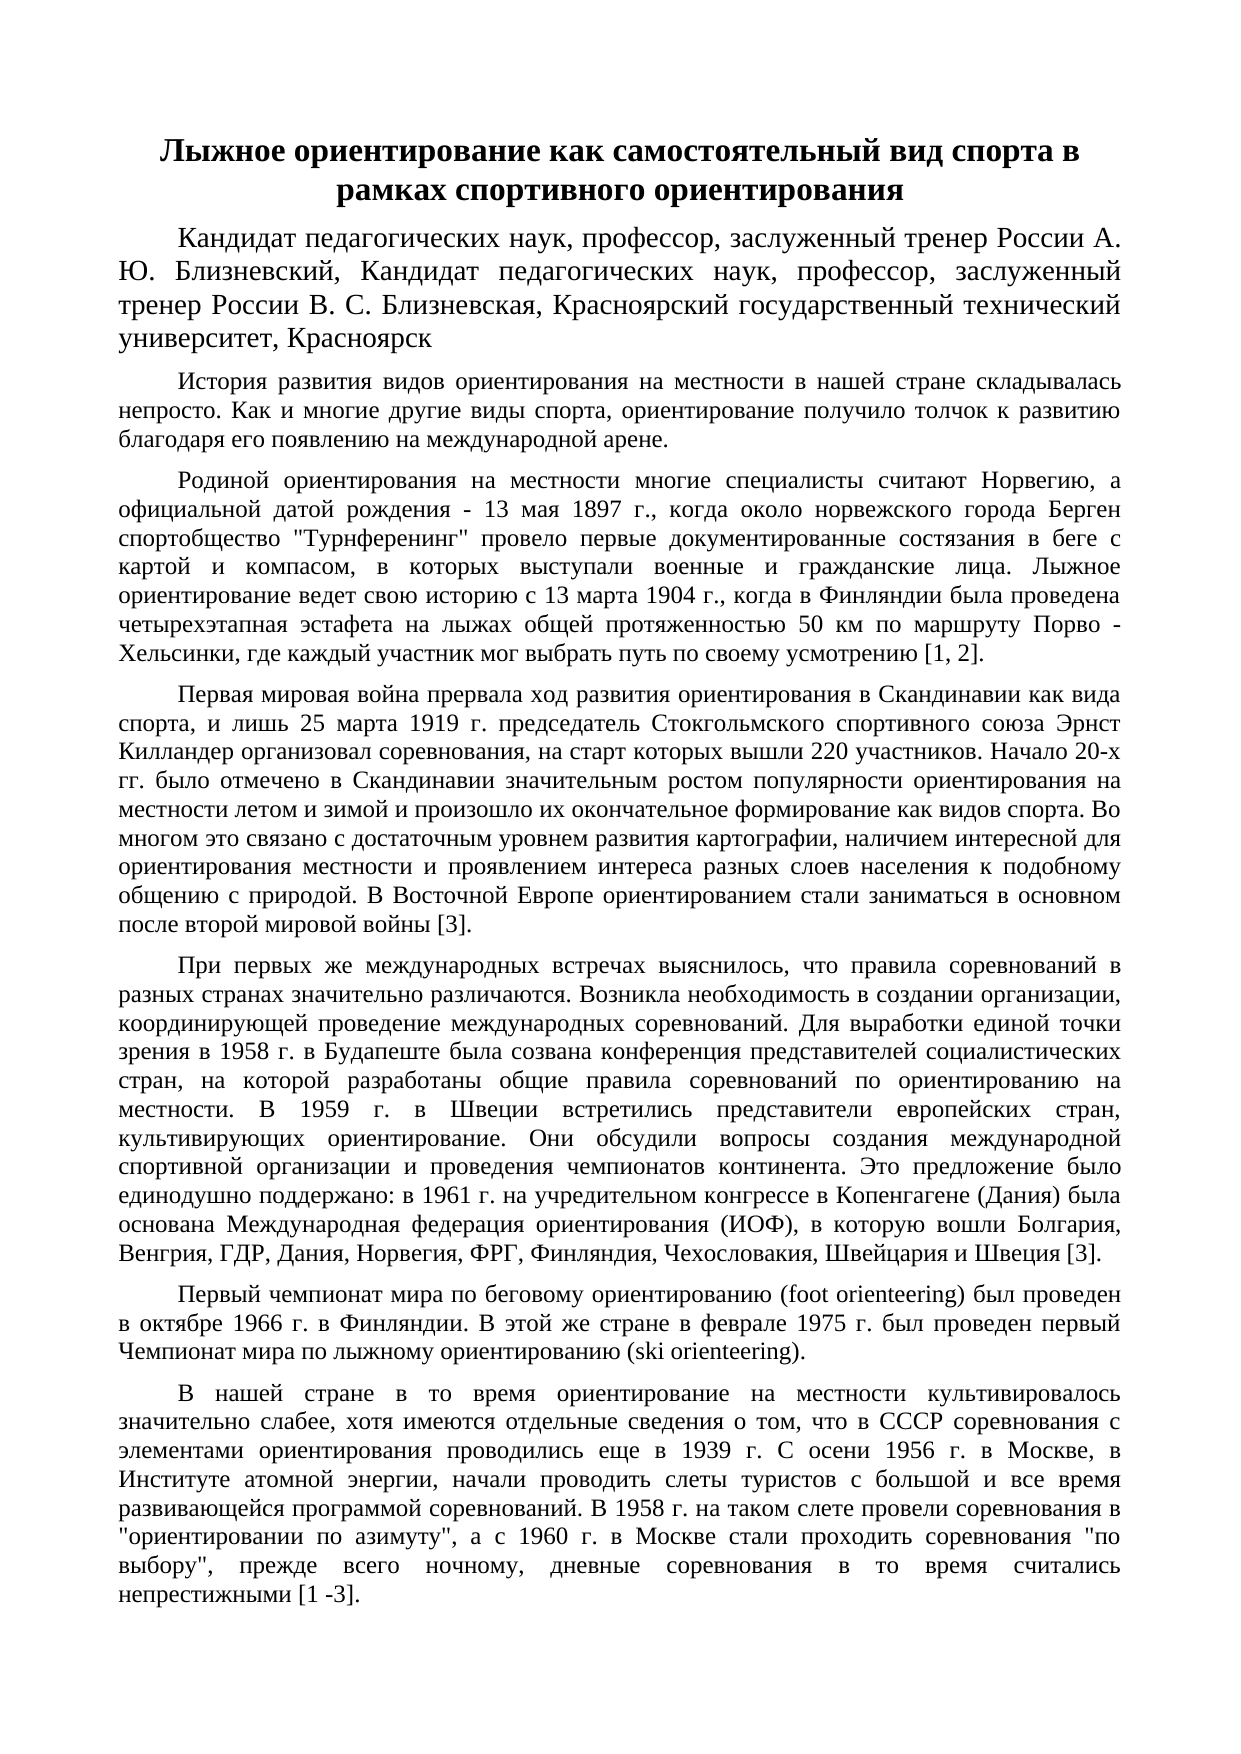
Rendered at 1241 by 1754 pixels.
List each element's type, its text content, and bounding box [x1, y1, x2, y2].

text Кандидат педагогических наук, профессор, заслуженный тренер России А. Ю. Близневский, Кандидат педагогических наук, профессор, заслуженный тренер России В. С. Близневская, Красноярский государственный технический университет, Красноярск [118, 220, 1122, 354]
text Родиной ориентирования на местности многие специалисты считают Норвегию, а официальной датой рождения - 13 мая 1897 г., когда около норвежского города Берген спортобщество "Турнференинг" провело первые документированные состязания в беге с картой и компасом, в которых выступали военные и гражданские лица. Лыжное ориентирование ведет свою историю с 13 марта 1904 г., когда в Финляндии была проведена четырехэтапная эстафета на лыжах общей протяженностью 50 км по маршруту Порво - Хельсинки, где каждый участник мог выбрать путь по своему усмотрению [1, 2]. [118, 465, 1122, 666]
text История развития видов ориентирования на местности в нашей стране складывалась непросто. Как и многие другие виды спорта, ориентирование получило толчок к развитию благодаря его появлению на международной арене. [118, 366, 1122, 453]
text В нашей стране в то время ориентирование на местности культивировалось значительно слабее, хотя имеются отдельные сведения о том, что в СССР соревнования с элементами ориентирования проводились еще в 1939 г. С осени 1956 г. в Москве, в Институте атомной энергии, начали проводить слеты туристов с большой и все время развивающейся программой соревнований. В 1958 г. на таком слете провели соревнования в "ориентировании по азимуту", а с 1960 г. в Москве стали проходить соревнования "по выбору", прежде всего ночному, дневные соревнования в то время считались непрестижными [1 -3]. [118, 1378, 1122, 1608]
text Лыжное ориентирование как самостоятельный вид спорта в рамках спортивного ориентирования [118, 131, 1122, 207]
text При первых же международных встречах выяснилось, что правила соревнований в разных странах значительно различаются. Возникла необходимость в создании организации, координирующей проведение международных соревнований. Для выработки единой точки зрения в 1958 г. в Будапеште была созвана конференция представителей социалистических стран, на которой разработаны общие правила соревнований по ориентированию на местности. В 1959 г. в Швеции встретились представители европейских стран, культивирующих ориентирование. Они обсудили вопросы создания международной спортивной организации и проведения чемпионатов континента. Это предложение было единодушно поддержано: в 1961 г. на учредительном конгрессе в Копенгагене (Дания) была основана Международная федерация ориентирования (ИОФ), в которую вошли Болгария, Венгрия, ГДР, Дания, Норвегия, ФРГ, Финляндия, Чехословакия, Швейцария и Швеция [3]. [118, 950, 1122, 1266]
text Первый чемпионат мира по беговому ориентированию (foot orienteering) был проведен в октябре 1966 г. в Финляндии. В этой же стране в феврале 1975 г. был проведен первый Чемпионат мира по лыжному ориентированию (ski orienteering). [118, 1279, 1122, 1365]
text Первая мировая война прервала ход развития ориентирования в Скандинавии как вида спорта, и лишь 25 марта 1919 г. председатель Стокгольмского спортивного союза Эрнст Килландер организовал соревнования, на старт которых вышли 220 участников. Начало 20-х гг. было отмечено в Скандинавии значительным ростом популярности ориентирования на местности летом и зимой и произошло их окончательное формирование как видов спорта. Во многом это связано с достаточным уровнем развития картографии, наличием интересной для ориентирования местности и проявлением интереса разных слоев населения к подобному общению с природой. В Восточной Европе ориентированием стали заниматься в основном после второй мировой войны [3]. [118, 679, 1122, 938]
